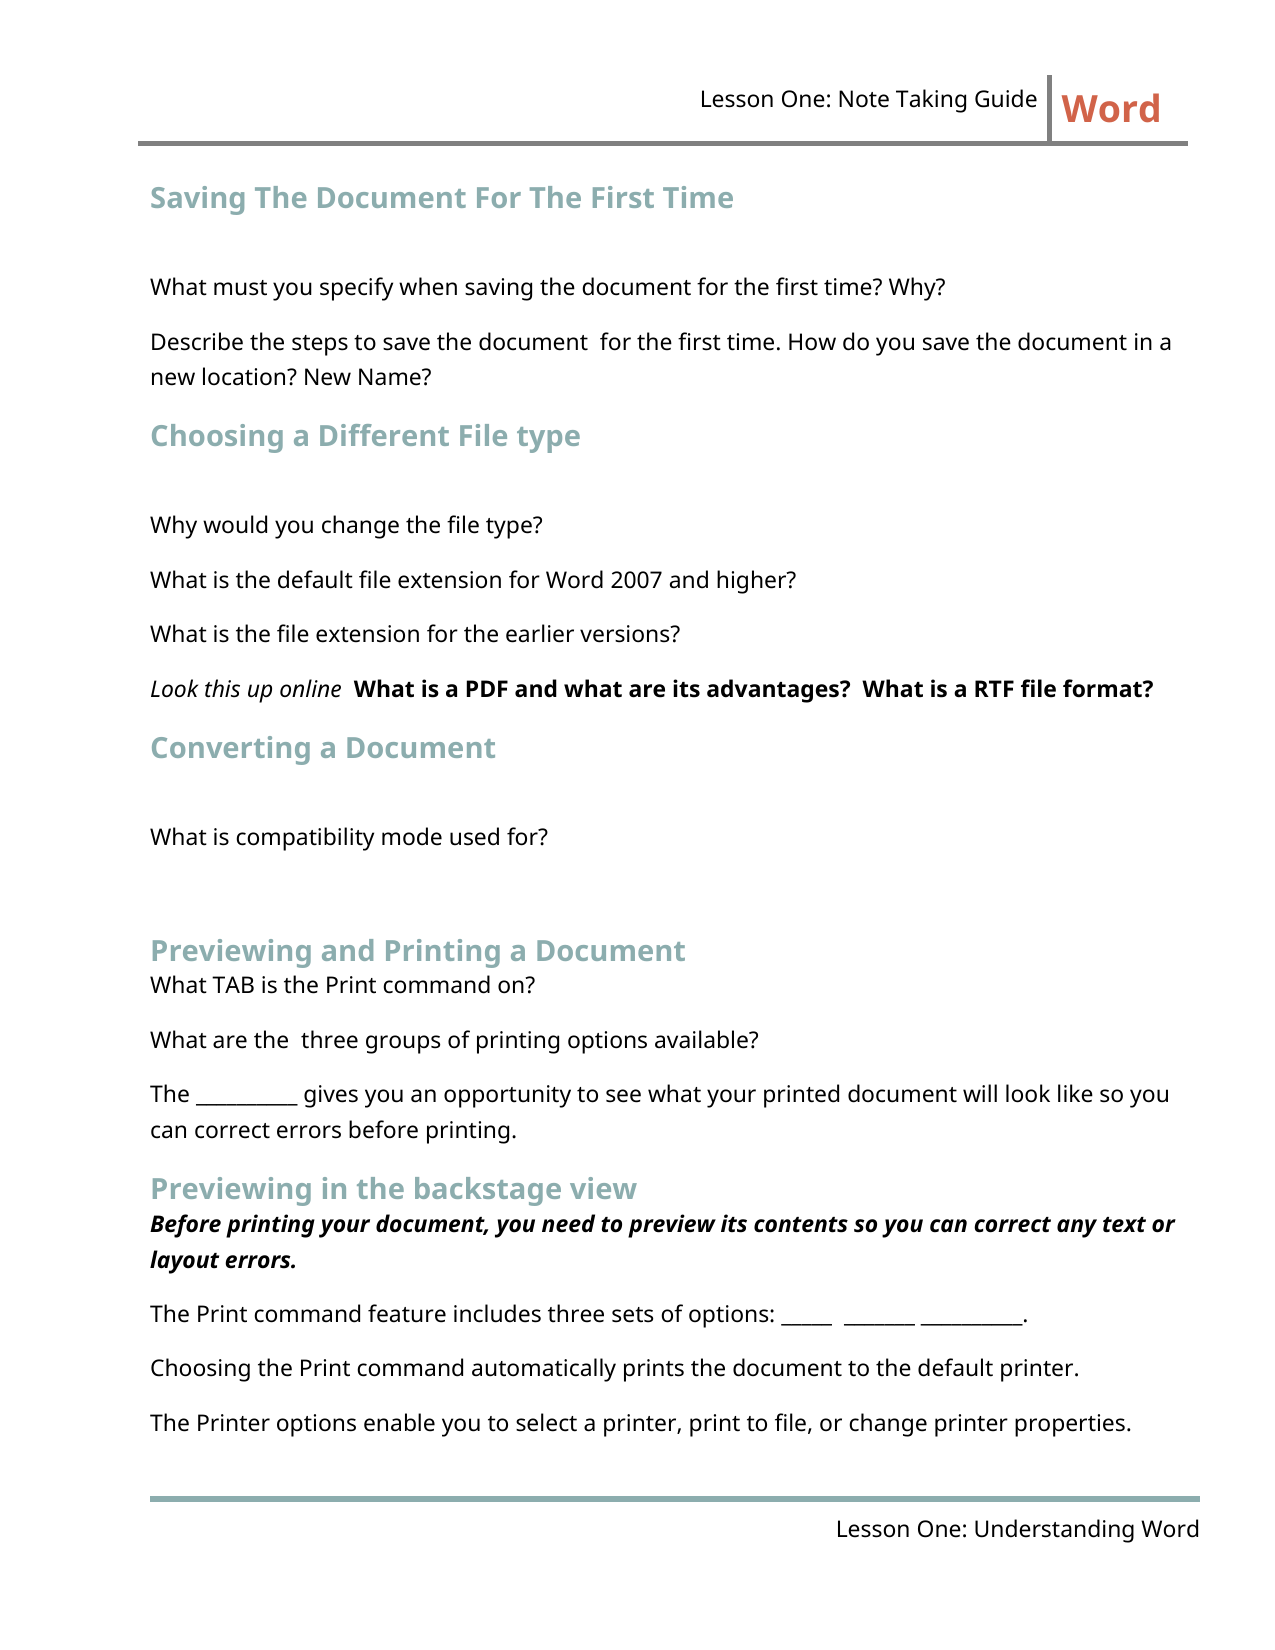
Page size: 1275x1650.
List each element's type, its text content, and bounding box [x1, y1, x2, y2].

text What must you specify when saving the document for the first time? Why? [150, 271, 1200, 302]
text Before printing your document, you need to preview its contents so you can correct any text or layout errors. [150, 1208, 1200, 1275]
subtitle Converting a Document [150, 727, 1200, 767]
text What is compatibility mode used for? [150, 821, 1200, 852]
text Look this up online What is a PDF and what are its advantages? What is a RTF file format? [150, 673, 1200, 704]
subtitle Previewing and Printing a Document [150, 930, 1200, 969]
text What is the file extension for the earlier versions? [150, 618, 1200, 649]
subtitle Previewing in the backstage view [150, 1168, 1200, 1208]
text The Print command feature includes three sets of options: _____ _______ __________. [150, 1298, 1200, 1329]
text The Printer options enable you to select a printer, print to file, or change printer properties. [150, 1407, 1200, 1438]
text Describe the steps to save the document for the first time. How do you save the document in a new location? New Name? [150, 325, 1200, 392]
text Why would you change the file type? [150, 509, 1200, 541]
text Choosing the Print command automatically prints the document to the default printer. [150, 1352, 1200, 1383]
text The __________ gives you an opportunity to see what your printed document will look like so you can correct errors before printing. [150, 1078, 1200, 1145]
subtitle Choosing a Different File type [150, 415, 1200, 455]
text What is the default file extension for Word 2007 and higher? [150, 564, 1200, 595]
text What are the three groups of printing options available? [150, 1024, 1200, 1055]
text What TAB is the Print command on? [150, 969, 1200, 1001]
subtitle Saving The Document For The First Time [150, 177, 1200, 217]
